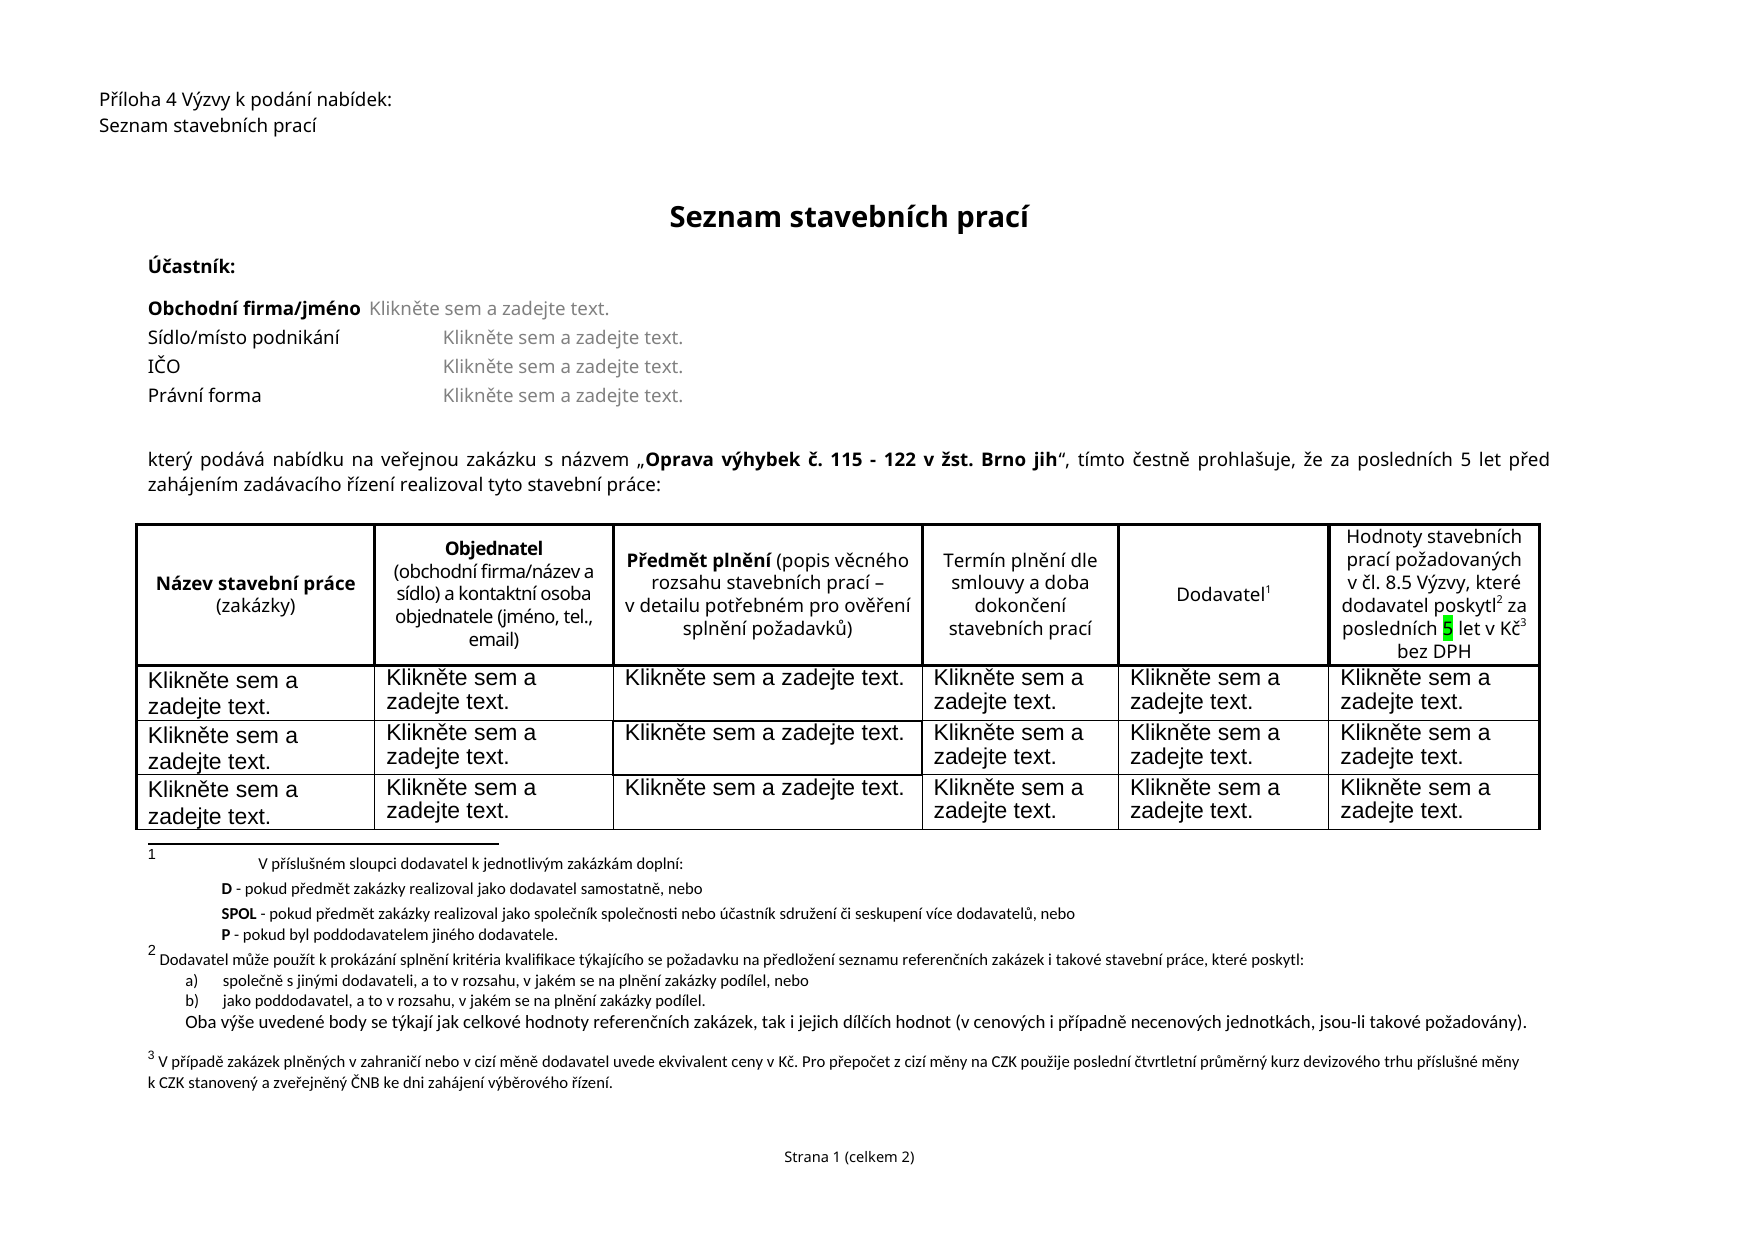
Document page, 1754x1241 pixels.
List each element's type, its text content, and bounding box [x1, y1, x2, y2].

text který podává nabídku na veřejnou zakázku s názvem „Oprava výhybek č. 115 - 122 v žst. Brno jih“, tímto čestně prohlašuje, že za posledních 5 let před zahájením zadávacího řízení realizoval tyto stavební práce: [148, 446, 1551, 497]
table_header Objednatel (obchodní firma/název a sídlo) a kontaktní osoba objednatele (jméno, tel., email) [376, 526, 612, 664]
table_header Dodavatel [1120, 526, 1327, 664]
text Sídlo/místo podnikání [148, 321, 1551, 350]
table_header Název stavební práce (zakázky) [138, 526, 373, 664]
text Účastník: [148, 249, 1551, 279]
text Obchodní firma/jméno [148, 292, 1551, 321]
table_header Předmět plnění (popis věcného rozsahu stavebních prací – v detailu potřebném pro ověření splnění požadavků) [615, 526, 921, 664]
title Seznam stavebních prací [148, 196, 1551, 236]
table_header Hodnoty stavebních prací požadovaných v čl. 8.5 Výzvy, které dodavatel poskytl za posledních 5 let v Kč bez DPH [1331, 526, 1538, 664]
text Právní forma [148, 379, 1551, 408]
text IČO [148, 350, 1551, 379]
table_header Termín plnění dle smlouvy a doba dokončení stavebních prací [924, 526, 1117, 664]
